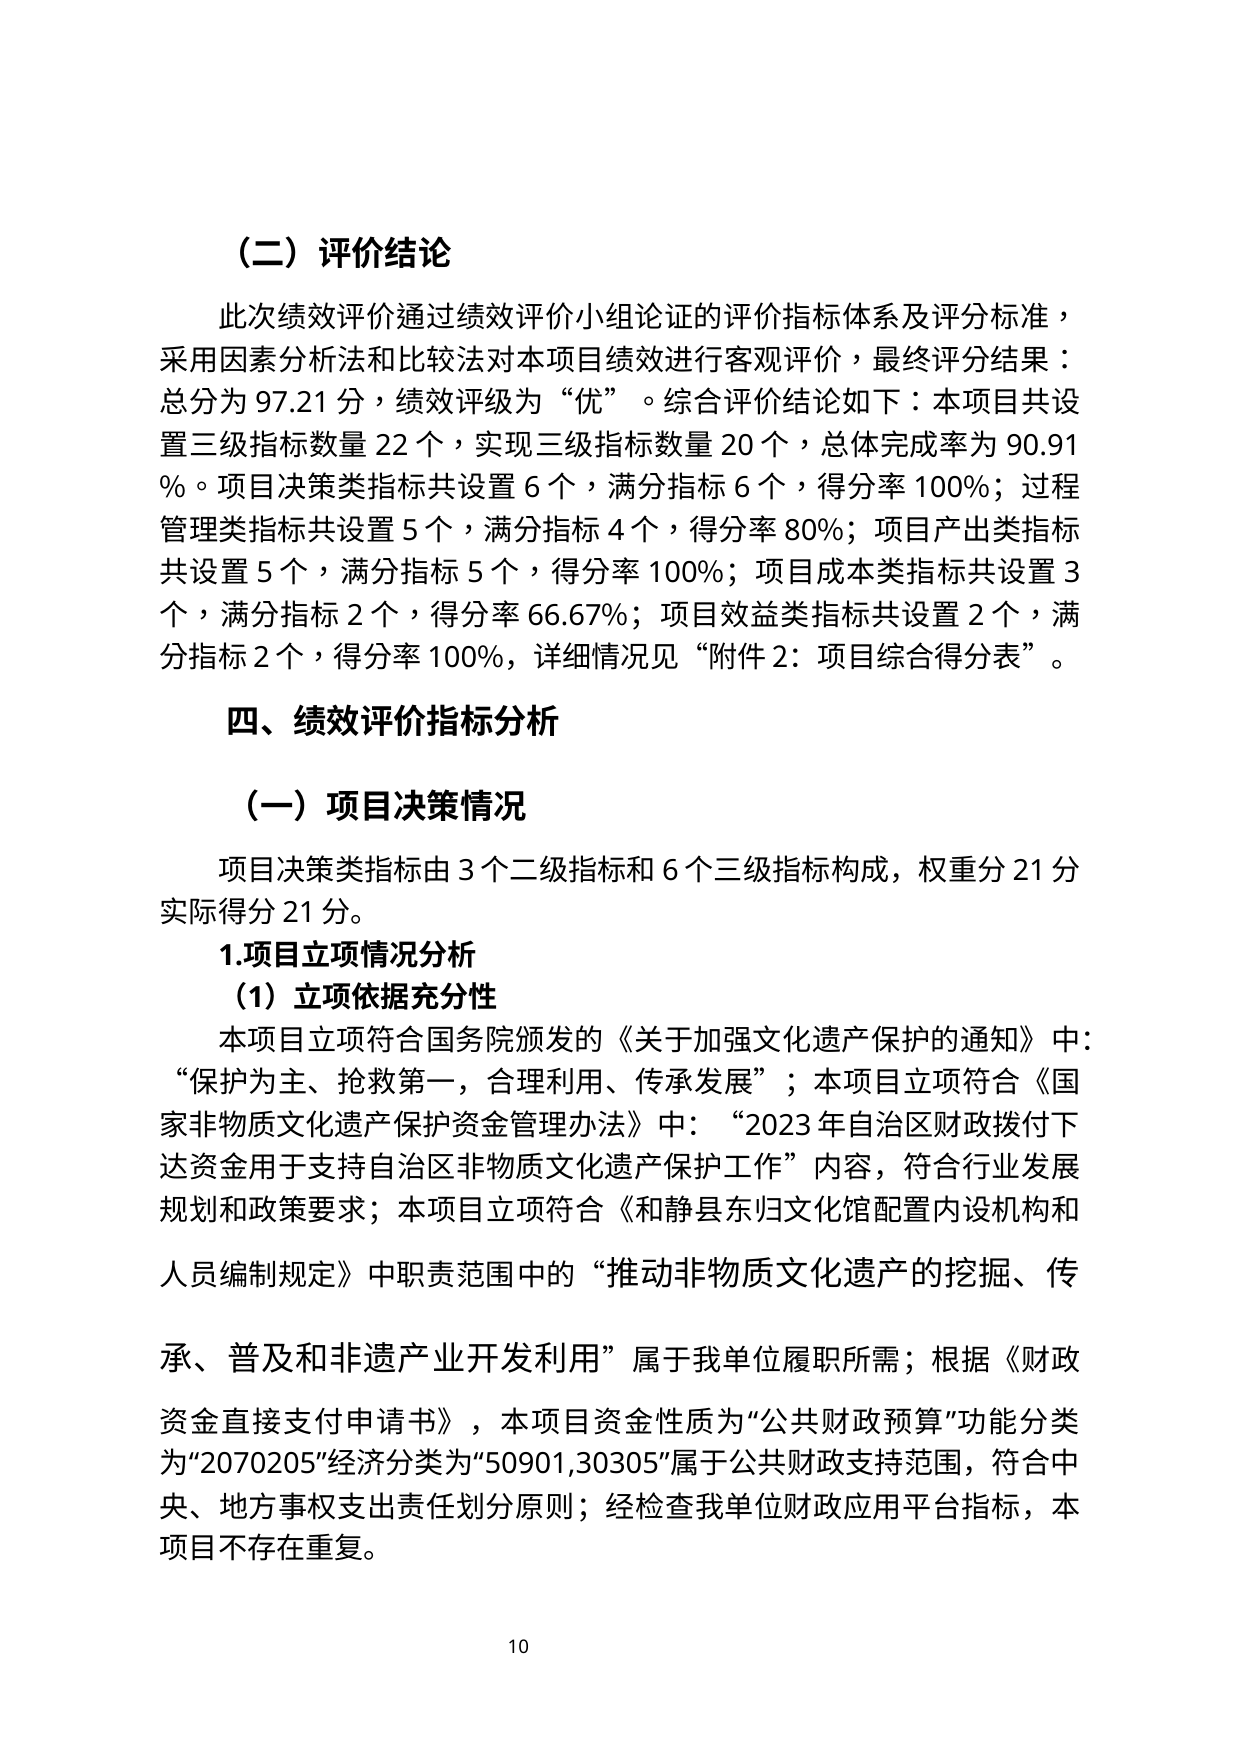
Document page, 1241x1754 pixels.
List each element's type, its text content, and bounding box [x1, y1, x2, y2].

subtitle 绩效评价指标分析 [159, 676, 1081, 761]
subtitle （二）评价结论 [218, 209, 1081, 294]
text （1）立项依据充分性 [159, 974, 1081, 1016]
subtitle （一）项目决策情况 [159, 761, 1081, 846]
text 此次绩效评价通过绩效评价小组论证的评价指标体系及评分标准，采用因素分析法和比较法对本项目绩效进行客观评价，最终评分结果：总分为97.21分，绩效评级为“优”。综合评价结论如下：本项目共设置三级指标数量22个，实现三级指标数量20个，总体完成率为90.91%。项目决策类指标共设置6个，满分指标6个，得分率100%；过程管理类指标共设置5个，满分指标4个，得分率80%；项目产出类指标共设置5个，满分指标5个，得分率100%；项目成本类指标共设置3个，满分指标2个，得分率66.67%；项目效益类指标共设置2个，满分指标2个，得分率100%，详细情况见“附件2：项目综合得分表”。 [159, 294, 1081, 676]
subtitle 1.项目立项情况分析 [159, 931, 1081, 974]
text 项目决策类指标由3个二级指标和6个三级指标构成，权重分21分，实际得分21分。 [159, 846, 1081, 931]
text 本项目立项符合国务院颁发的《关于加强文化遗产保护的通知》中：“保护为主、抢救第一，合理利用、传承发展”；本项目立项符合《国家非物质文化遗产保护资金管理办法》中：“2023年自治区财政拨付下达资金用于支持自治区非物质文化遗产保护工作”内容，符合行业发展规划和政策要求；本项目立项符合《和静县东归文化馆配置内设机构和人员编制规定》中职责范围中的“推动非物质文化遗产的挖掘、传承、普及和非遗产业开发利用”属于我单位履职所需；根据《财政资金直接支付申请书》，本项目资金性质为“公共财政预算”功能分类为“2070205”经济分类为“50901,30305”属于公共财政支持范围，符合中央、地方事权支出责任划分原则；经检查我单位财政应用平台指标，本项目不存在重复。 [159, 1016, 1081, 1569]
